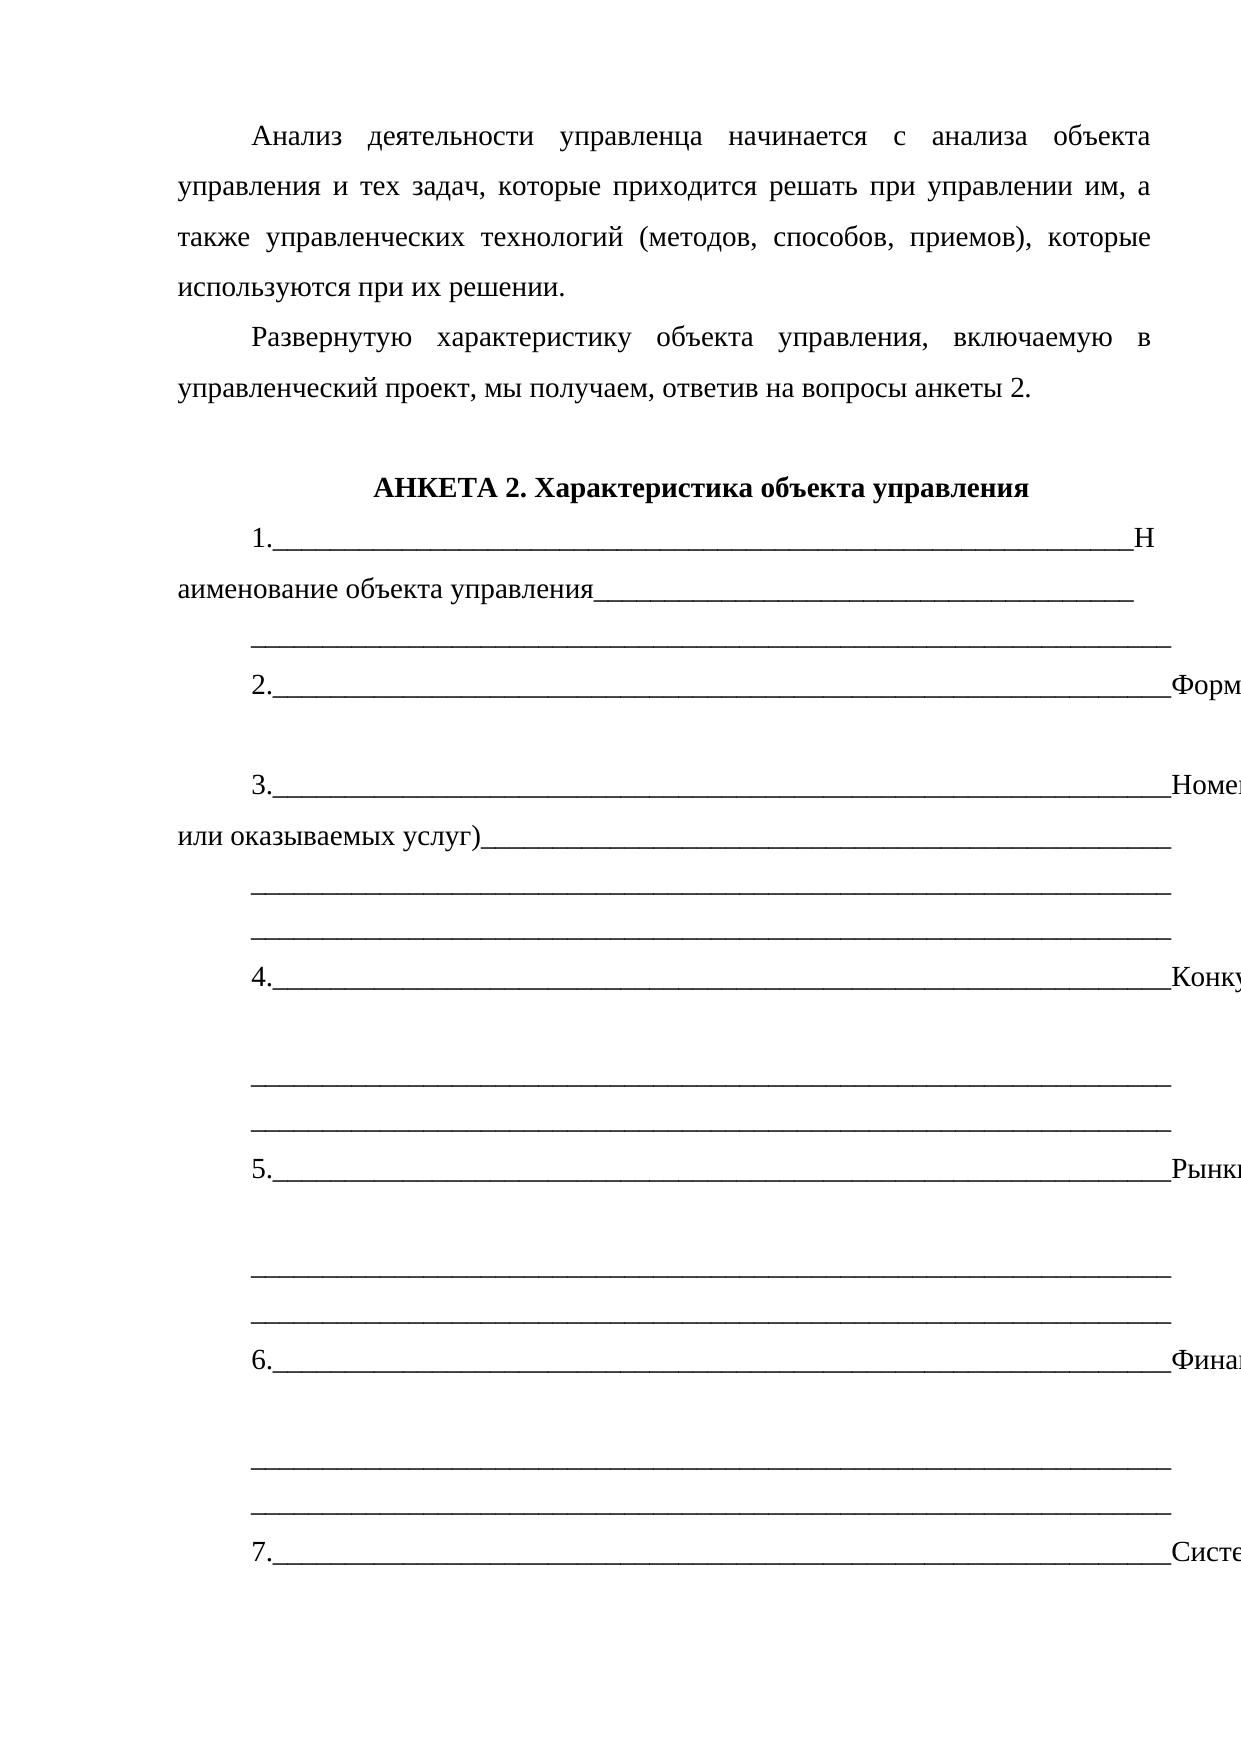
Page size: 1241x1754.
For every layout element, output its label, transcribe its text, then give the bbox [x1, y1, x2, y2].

text Анализ деятельности управленца начинается с анализа объекта управления и тех задач, которые приходится решать при управлении им, а также управленческих технологий (методов, способов, приемов), которые используются при их решении. [177, 118, 1152, 303]
list Конкурентоспособность продукции [177, 959, 1152, 1043]
text АНКЕТА 2. Характеристика объекта управления [177, 470, 1152, 504]
list Рынки сбыта и положение на них [177, 1151, 1152, 1234]
text Развернутую характеристику объекта управления, включаемую в управленческий проект, мы получаем, ответив на вопросы анкеты 2. [177, 319, 1152, 403]
list Система управления [177, 1534, 1152, 1618]
list Финансовое положение [177, 1342, 1152, 1426]
list Наименование объекта управления [177, 521, 1152, 604]
list Форма собственности [177, 667, 1152, 751]
list Номенклатура и объем выпускаемой продукции (выполняемых работ или оказываемых услуг) [177, 767, 1152, 851]
